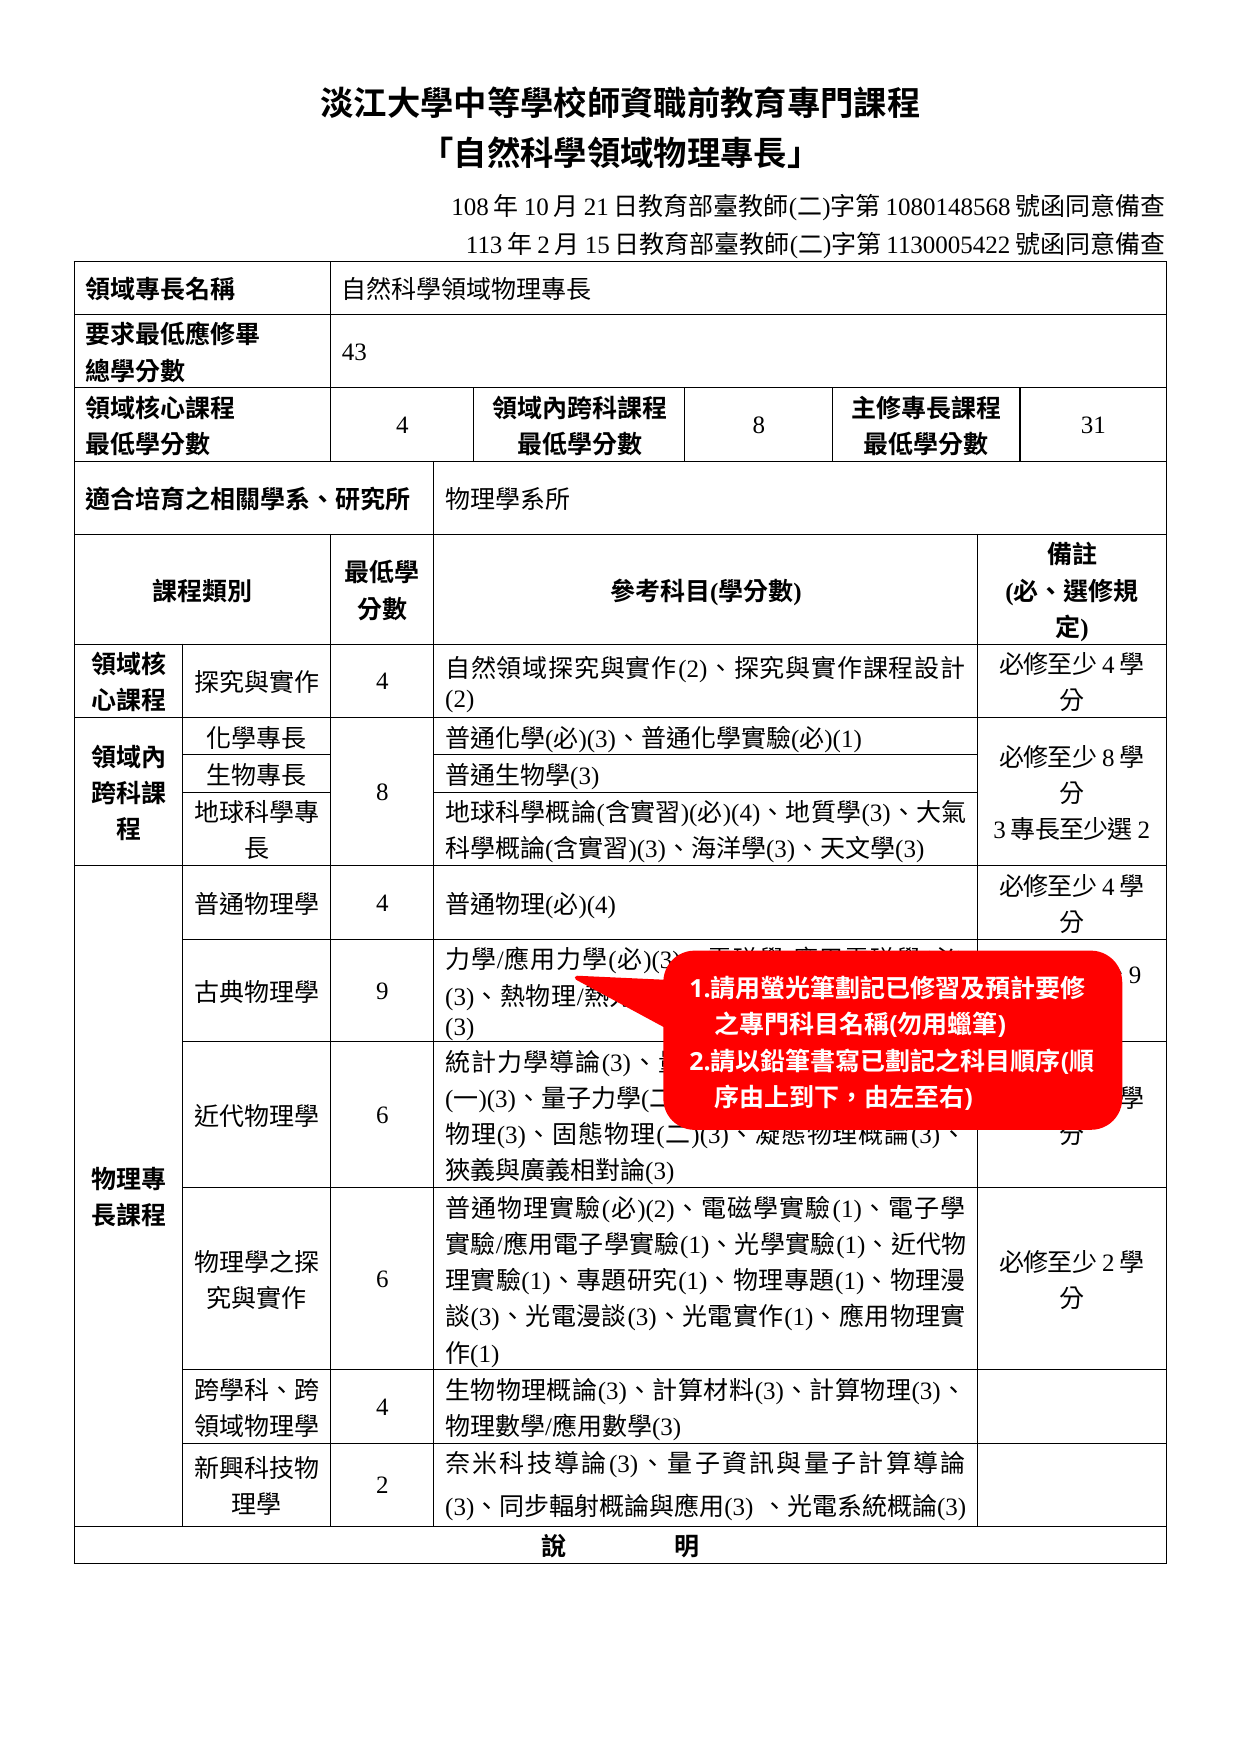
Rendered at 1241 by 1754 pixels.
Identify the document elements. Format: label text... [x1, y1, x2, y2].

table_cell 普通化學(必)(3)、普通化學實驗(必)(1) [434, 718, 977, 754]
table_cell 必修至少8學分 3專長至少選2 [978, 718, 1166, 865]
table_cell 6 [331, 1188, 433, 1369]
table_cell 普通物理實驗(必)(2)、電磁學實驗(1)、電子學實驗/應用電子學實驗(1)、光學實驗(1)、近代物理實驗(1)、專題研究(1)、物理專題(1)、物理漫談(3)、光電漫談(3)、光電實作(1)、應用物理實作(1) [434, 1188, 977, 1369]
table_header 自然科學領域物理專長 [331, 262, 1166, 314]
table_cell ＼必修至少9學分 [978, 940, 1166, 1041]
table_cell 必修至少4學分 [978, 866, 1166, 939]
table_cell 領域核心課程 最低學分數 [75, 388, 330, 461]
table_header 領域專長名稱 [75, 262, 330, 314]
table_cell 備註 (必、選修規定) [978, 535, 1166, 643]
text 「自然科學領域物理專長」 [75, 125, 1165, 175]
table_cell 新興科技物理學 [183, 1444, 330, 1526]
table_cell 普通物理(必)(4) [434, 866, 977, 939]
table_cell 主修專長課程最低學分數 [833, 388, 1019, 461]
table_cell 生物物理概論(3)、計算材料(3)、計算物理(3)、物理數學/應用數學(3) [434, 1370, 977, 1443]
table_cell 最低學分數 [331, 535, 433, 643]
table_cell 奈米科技導論(3)、量子資訊與量子計算導論(3)、同步輻射概論與應用(3) 、光電系統概論(3) [434, 1444, 977, 1526]
table_cell 4 [331, 866, 433, 939]
table_cell 探究與實作 [183, 645, 330, 717]
table_cell 8 [331, 718, 433, 865]
table_cell 參考科目(學分數) [434, 535, 977, 643]
table_cell 4 [331, 388, 473, 461]
table_cell 2 [331, 1444, 433, 1526]
table_cell 8 [685, 388, 832, 461]
table_cell 領域核心課程 [75, 645, 182, 717]
table_cell 領域內跨科課程 [75, 718, 182, 865]
table_cell 9 [331, 940, 433, 1041]
table_cell 自然領域探究與實作(2)、探究與實作課程設計(2) [434, 645, 977, 717]
table_cell 6 [331, 1042, 433, 1187]
table_cell 生物專長 [183, 755, 330, 792]
table_cell 說 明 [75, 1527, 1166, 1563]
table_cell 普通物理學 [183, 866, 330, 939]
table_cell 物理學系所 [434, 462, 1166, 534]
table_cell 近代物理學 [183, 1042, 330, 1187]
table_cell 地球科學專長 [183, 793, 330, 865]
table_cell [978, 1370, 1166, 1443]
table_cell 領域內跨科課程最低學分數 [474, 388, 684, 461]
table_cell 適合培育之相關學系、研究所 [75, 462, 433, 534]
table_cell 統計力學導論(3)、量子物理(必)(6)、量子力學(一)(3)、量子力學(二)(3)、半導體物理(3)、固態物理(3)、固態物理(二)(3)、凝態物理概論(3)、狹義與廣義相對論(3) [434, 1042, 977, 1187]
text 113年2月15日教育部臺教師(二)字第1130005422號函同意備查 [75, 225, 1165, 261]
table_cell 4 [331, 1370, 433, 1443]
table_cell 必修至少4學分 [978, 645, 1166, 717]
table_cell 地球科學概論(含實習)(必)(4)、地質學(3)、大氣科學概論(含實習)(3)、海洋學(3)、天文學(3) [434, 793, 977, 865]
text 淡江大學中等學校師資職前教育專門課程 [75, 75, 1165, 125]
table_cell 43 [331, 315, 1166, 387]
table_cell 跨學科、跨領域物理學 [183, 1370, 330, 1443]
table_cell 物理專長課程 [75, 866, 182, 1526]
table_cell 課程類別 [75, 535, 330, 643]
table_cell 31 [1021, 388, 1166, 461]
table_cell 古典物理學 [183, 940, 330, 1041]
table_cell [978, 1444, 1166, 1526]
table_cell 物理學之探究與實作 [183, 1188, 330, 1369]
table_cell 力學/應用力學(必)(3)、電磁學/應用電磁學(必)(3)、熱物理/熱力學(必)(3)、光學(3)、應用光學(3) [434, 940, 977, 1041]
text 108年10月21日教育部臺教師(二)字第1080148568號函同意備查 [75, 175, 1165, 225]
table_cell 要求最低應修畢 總學分數 [75, 315, 330, 387]
table_cell 4 [331, 645, 433, 717]
table_cell 化學專長 [183, 718, 330, 754]
table_cell 必修至少6學分 [978, 1042, 1166, 1187]
table_cell 必修至少2學分 [978, 1188, 1166, 1369]
table_cell 普通生物學(3) [434, 755, 977, 792]
